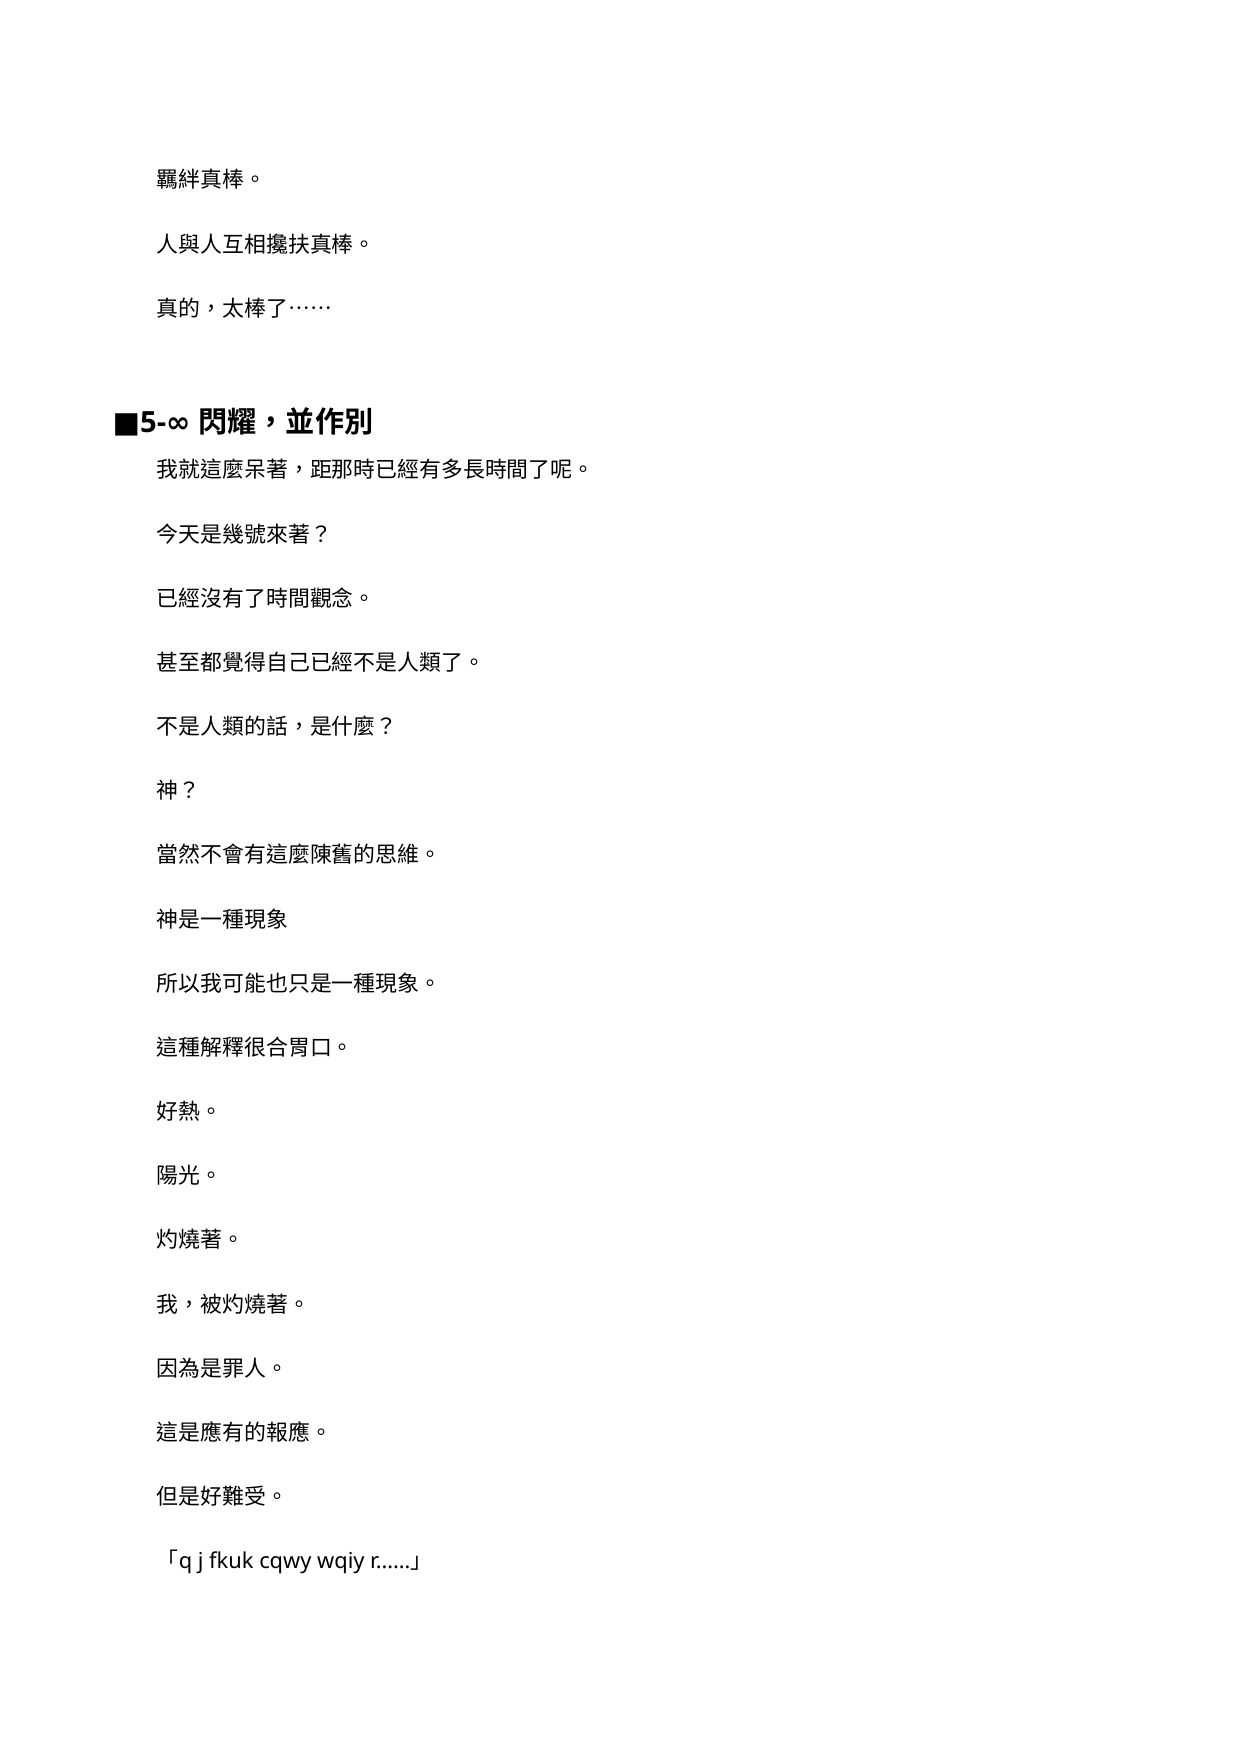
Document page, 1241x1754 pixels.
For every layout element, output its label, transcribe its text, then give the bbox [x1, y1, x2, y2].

text 今天是幾號來著？ [112, 516, 1128, 549]
text 羈絆真棒。 [112, 162, 1128, 194]
text 陽光。 [112, 1158, 1128, 1190]
text 「q j fkuk cqwy wqiy r……」 [112, 1543, 1128, 1575]
text 但是好難受。 [112, 1479, 1128, 1511]
text 這是應有的報應。 [112, 1414, 1128, 1447]
text 神是一種現象 [112, 901, 1128, 934]
text 灼燒著。 [112, 1222, 1128, 1254]
text 神？ [112, 773, 1128, 805]
text 所以我可能也只是一種現象。 [112, 965, 1128, 998]
text 已經沒有了時間觀念。 [112, 580, 1128, 613]
text 我，被灼燒著。 [112, 1286, 1128, 1319]
text 甚至都覺得自己已經不是人類了。 [112, 644, 1128, 677]
text 好熱。 [112, 1094, 1128, 1126]
text 我就這麼呆著，距那時已經有多長時間了呢。 [112, 452, 1128, 484]
text 不是人類的話，是什麼？ [112, 709, 1128, 741]
text 因為是罪人。 [112, 1350, 1128, 1383]
text ■5-∞ 閃耀，並作別 [112, 387, 1128, 452]
text 這種解釋很合胃口。 [112, 1029, 1128, 1062]
text 真的，太棒了…… [112, 290, 1128, 323]
text 當然不會有這麼陳舊的思維。 [112, 837, 1128, 869]
text 人與人互相攙扶真棒。 [112, 226, 1128, 259]
